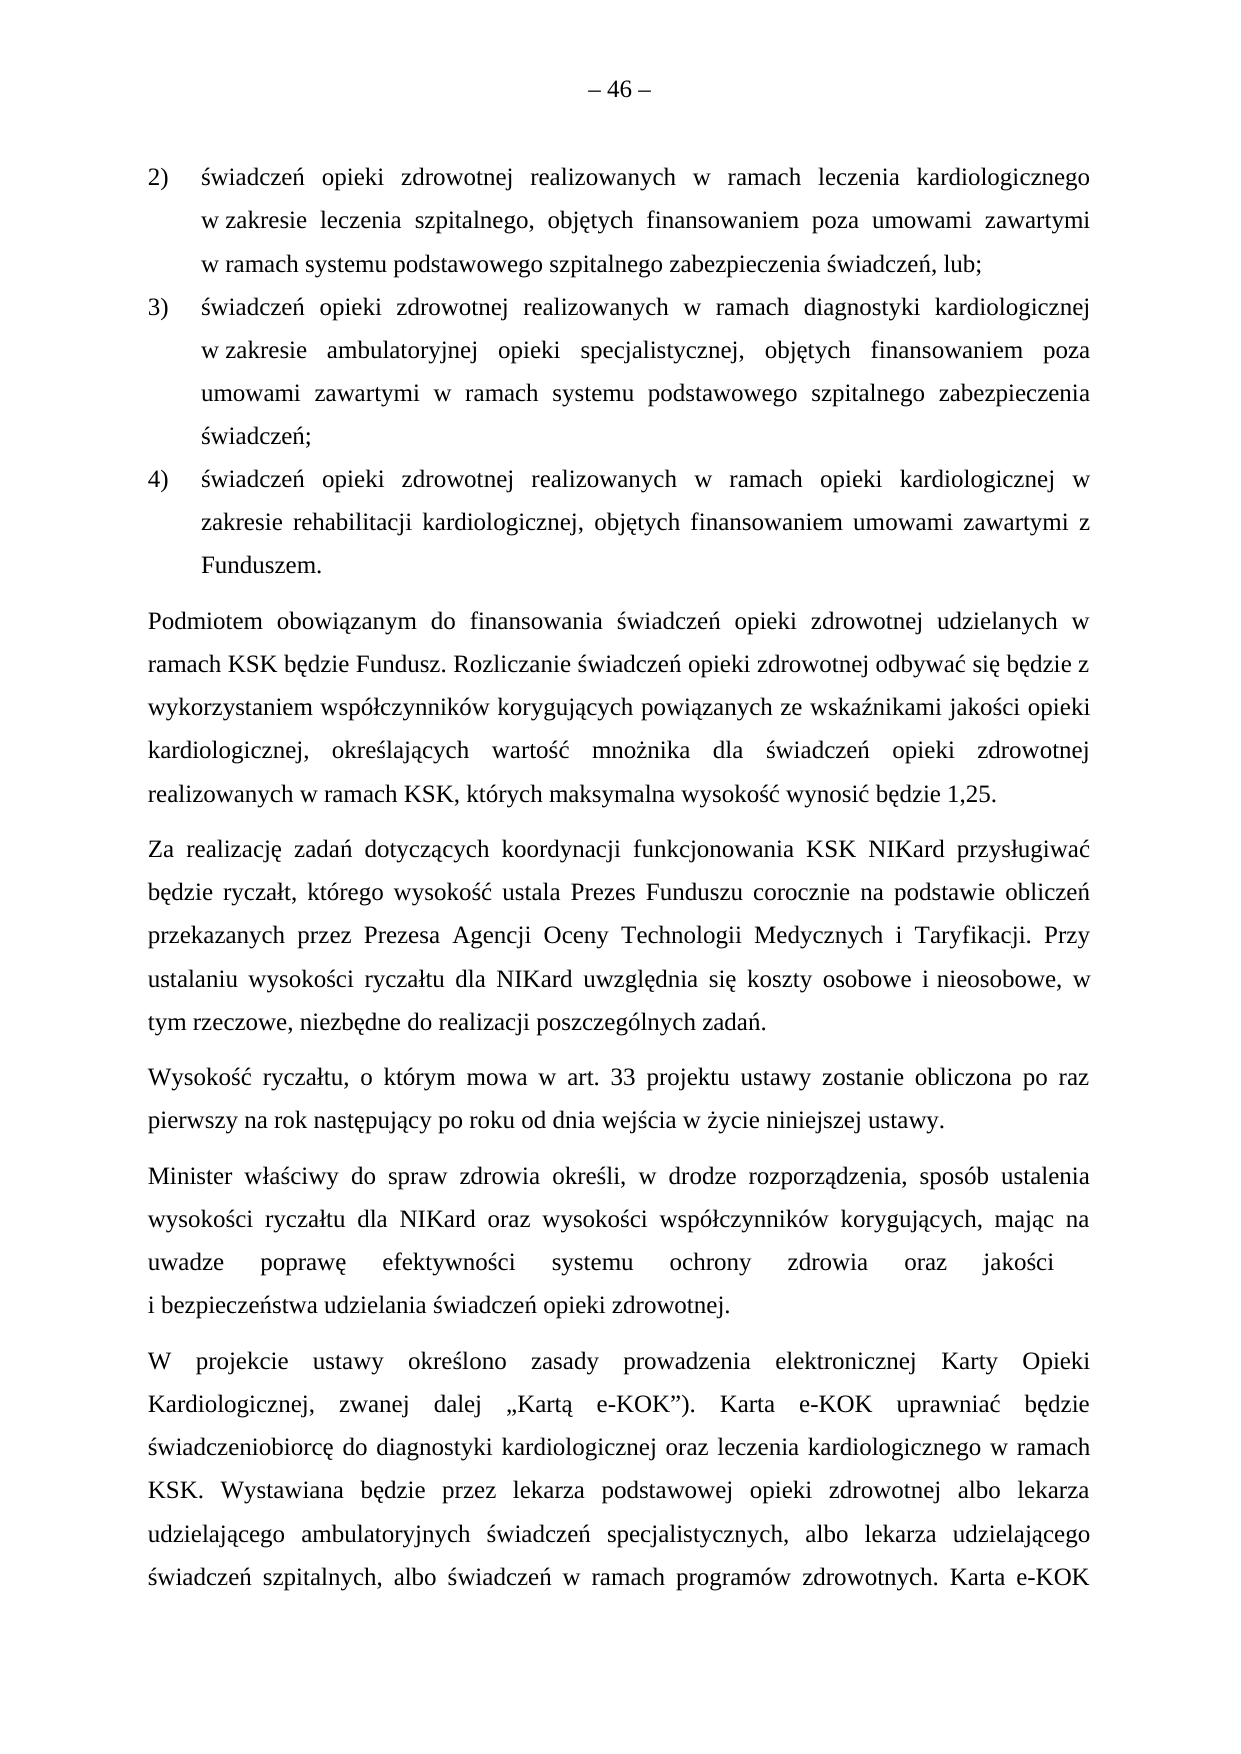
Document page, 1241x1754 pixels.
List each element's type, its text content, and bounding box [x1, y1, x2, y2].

text Minister właściwy do spraw zdrowia określi, w drodze rozporządzenia, sposób ustalenia wysokości ryczałtu dla NIKard oraz wysokości współczynników korygujących, mając na uwadze poprawę efektywności systemu ochrony zdrowia oraz jakości i bezpieczeństwa udzielania świadczeń opieki zdrowotnej. [148, 1161, 1091, 1319]
text 3) świadczeń opieki zdrowotnej realizowanych w ramach diagnostyki kardiologicznej w zakresie ambulatoryjnej opieki specjalistycznej, objętych finansowaniem poza umowami zawartymi w ramach systemu podstawowego szpitalnego zabezpieczenia świadczeń; [148, 292, 1091, 450]
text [148, 1346, 1091, 1591]
text Podmiotem obowiązanym do finansowania świadczeń opieki zdrowotnej udzielanych w ramach KSK będzie Fundusz. Rozliczanie świadczeń opieki zdrowotnej odbywać się będzie z wykorzystaniem współczynników korygujących powiązanych ze wskaźnikami jakości opieki kardiologicznej, określających wartość mnożnika dla świadczeń opieki zdrowotnej realizowanych w ramach KSK, których maksymalna wysokość wynosić będzie 1,25. [148, 606, 1091, 807]
text 2) świadczeń opieki zdrowotnej realizowanych w ramach leczenia kardiologicznego w zakresie leczenia szpitalnego, objętych finansowaniem poza umowami zawartymi w ramach systemu podstawowego szpitalnego zabezpieczenia świadczeń, lub; [148, 162, 1091, 277]
text Za realizację zadań dotyczących koordynacji funkcjonowania KSK NIKard przysługiwać będzie ryczałt, którego wysokość ustala Prezes Funduszu corocznie na podstawie obliczeń przekazanych przez Prezesa Agencji Oceny Technologii Medycznych i Taryfikacji. Przy ustalaniu wysokości ryczałtu dla NIKard uwzględnia się koszty osobowe i nieosobowe, w tym rzeczowe, niezbędne do realizacji poszczególnych zadań. [148, 834, 1091, 1036]
text Wysokość ryczałtu, o którym mowa w art. 33 projektu ustawy zostanie obliczona po raz pierwszy na rok następujący po roku od dnia wejścia w życie niniejszej ustawy. [148, 1062, 1091, 1134]
text 4) świadczeń opieki zdrowotnej realizowanych w ramach opieki kardiologicznej w zakresie rehabilitacji kardiologicznej, objętych finansowaniem umowami zawartymi z Funduszem. [148, 464, 1091, 579]
